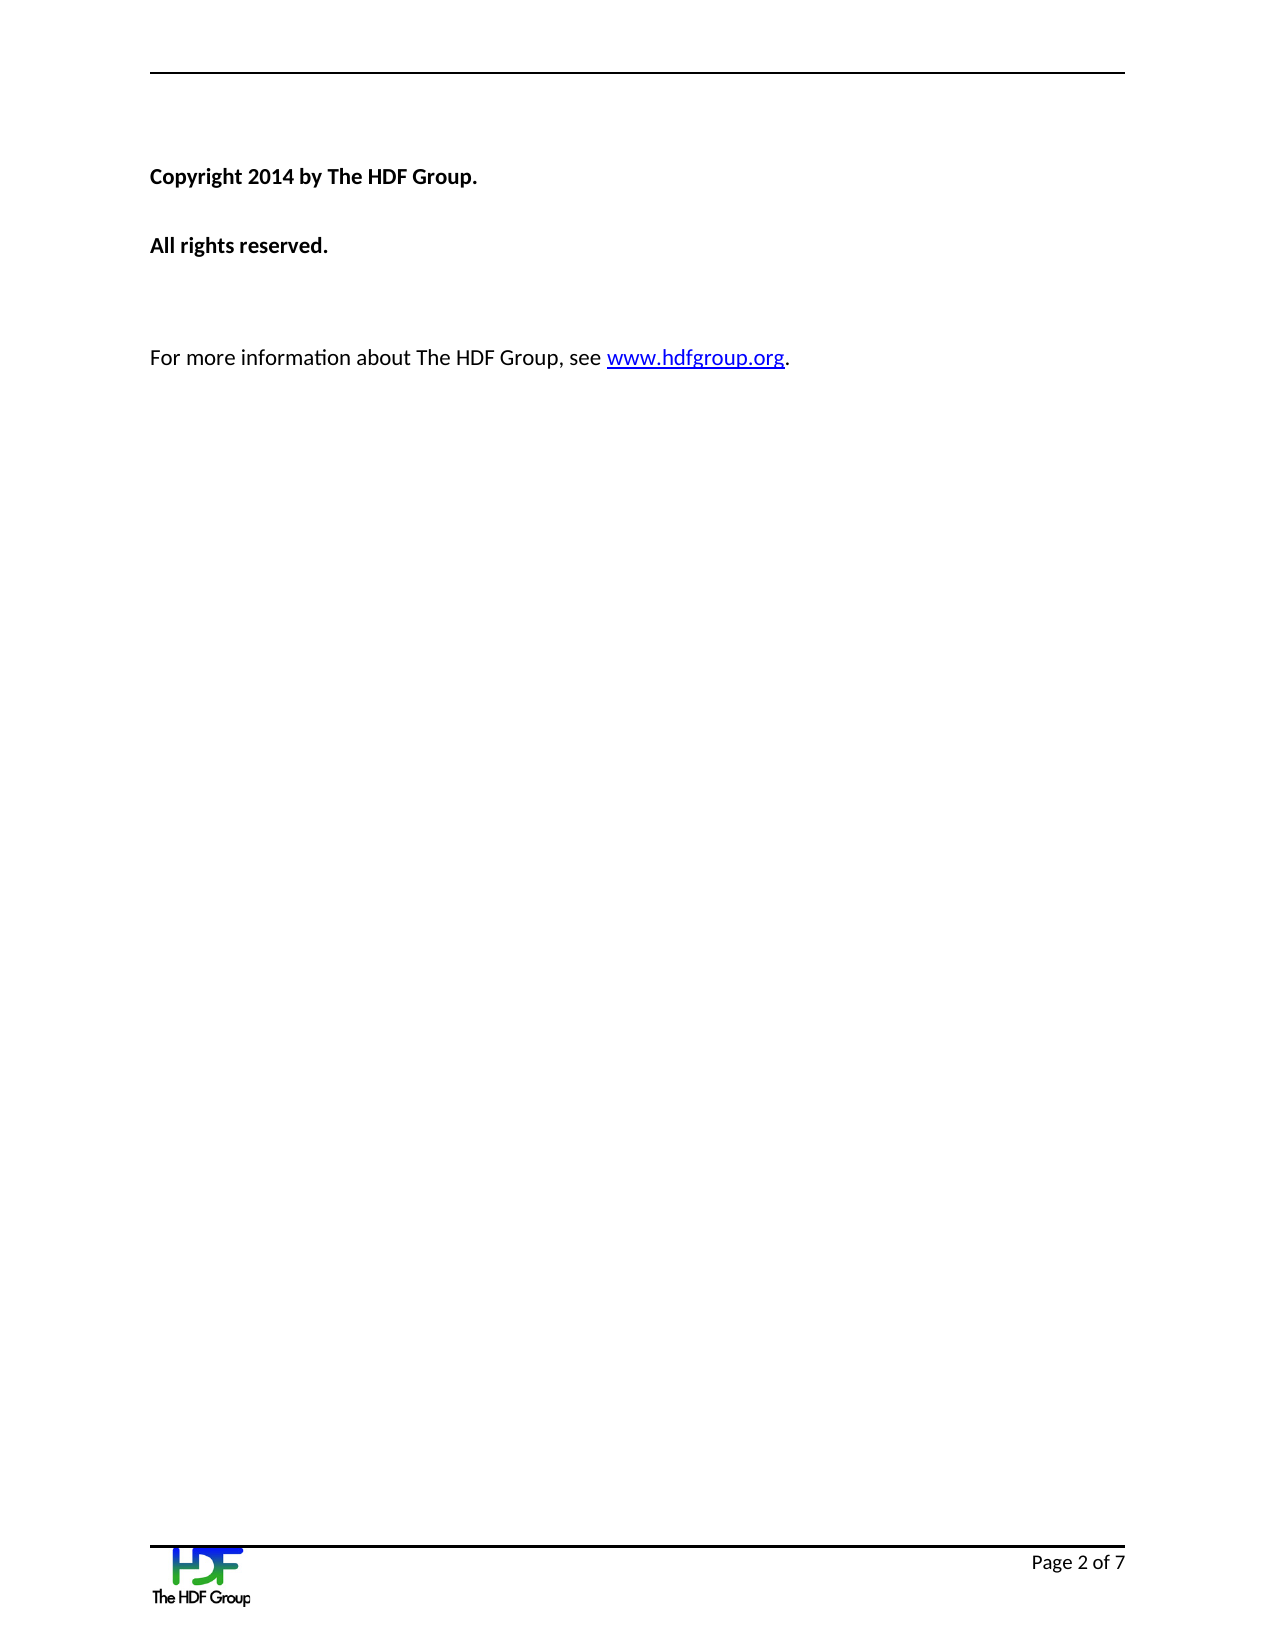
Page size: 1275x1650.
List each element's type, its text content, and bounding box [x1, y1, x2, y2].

text For more information about The HDF Group, see www.hdfgroup.org. [150, 343, 1125, 371]
text Copyright 2014 by The HDF Group. [150, 162, 1125, 191]
picture [152, 1548, 251, 1607]
text All rights reserved. [150, 231, 1125, 259]
